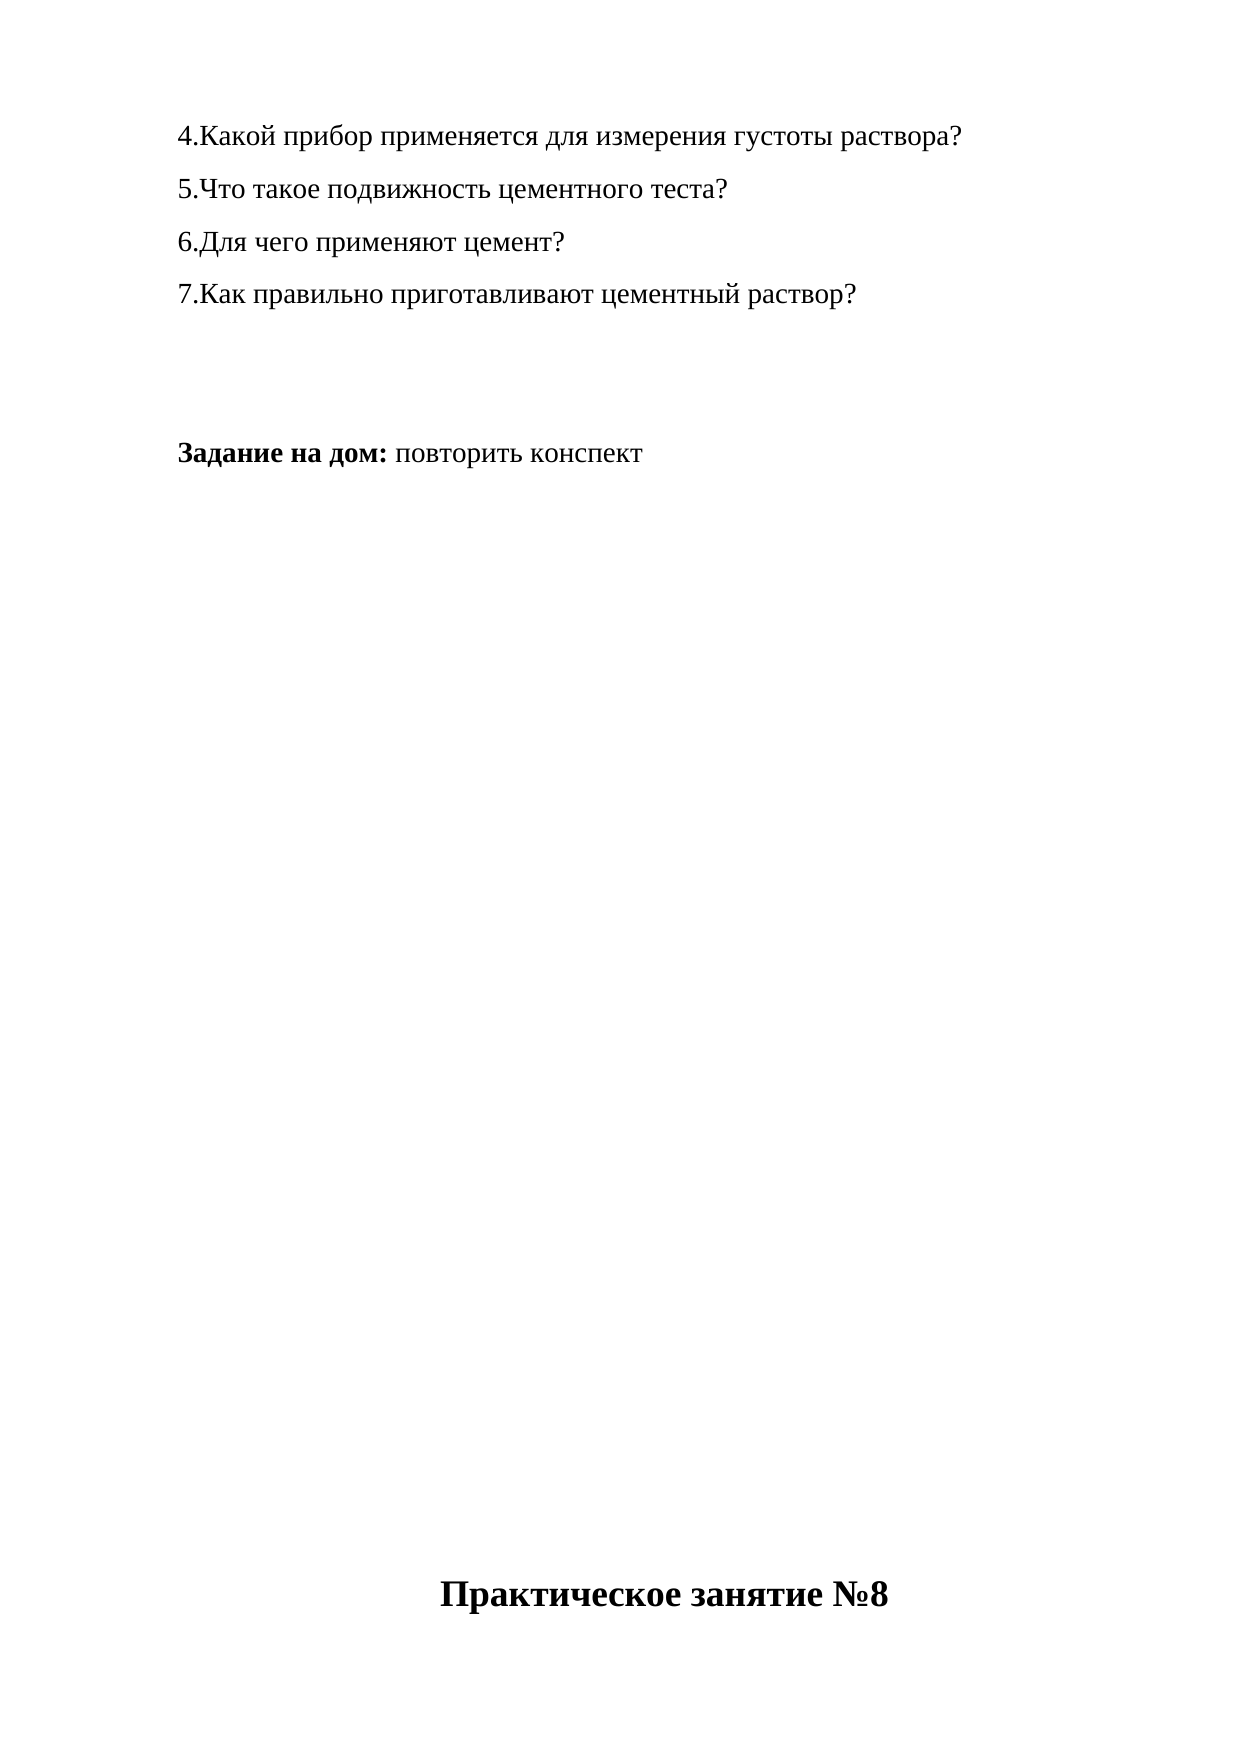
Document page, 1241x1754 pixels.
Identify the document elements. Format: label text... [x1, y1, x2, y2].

text 4.Какой прибор применяется для измерения густоты раствора? [177, 118, 1152, 152]
text 7.Как правильно приготавливают цементный раствор? [177, 277, 1152, 310]
text 6.Для чего применяют цемент? [177, 224, 1152, 257]
text Практическое занятие №8 [177, 1572, 1152, 1615]
text 5.Что такое подвижность цементного теста? [177, 171, 1152, 204]
text Задание на дом: повторить конспект [177, 435, 1152, 468]
